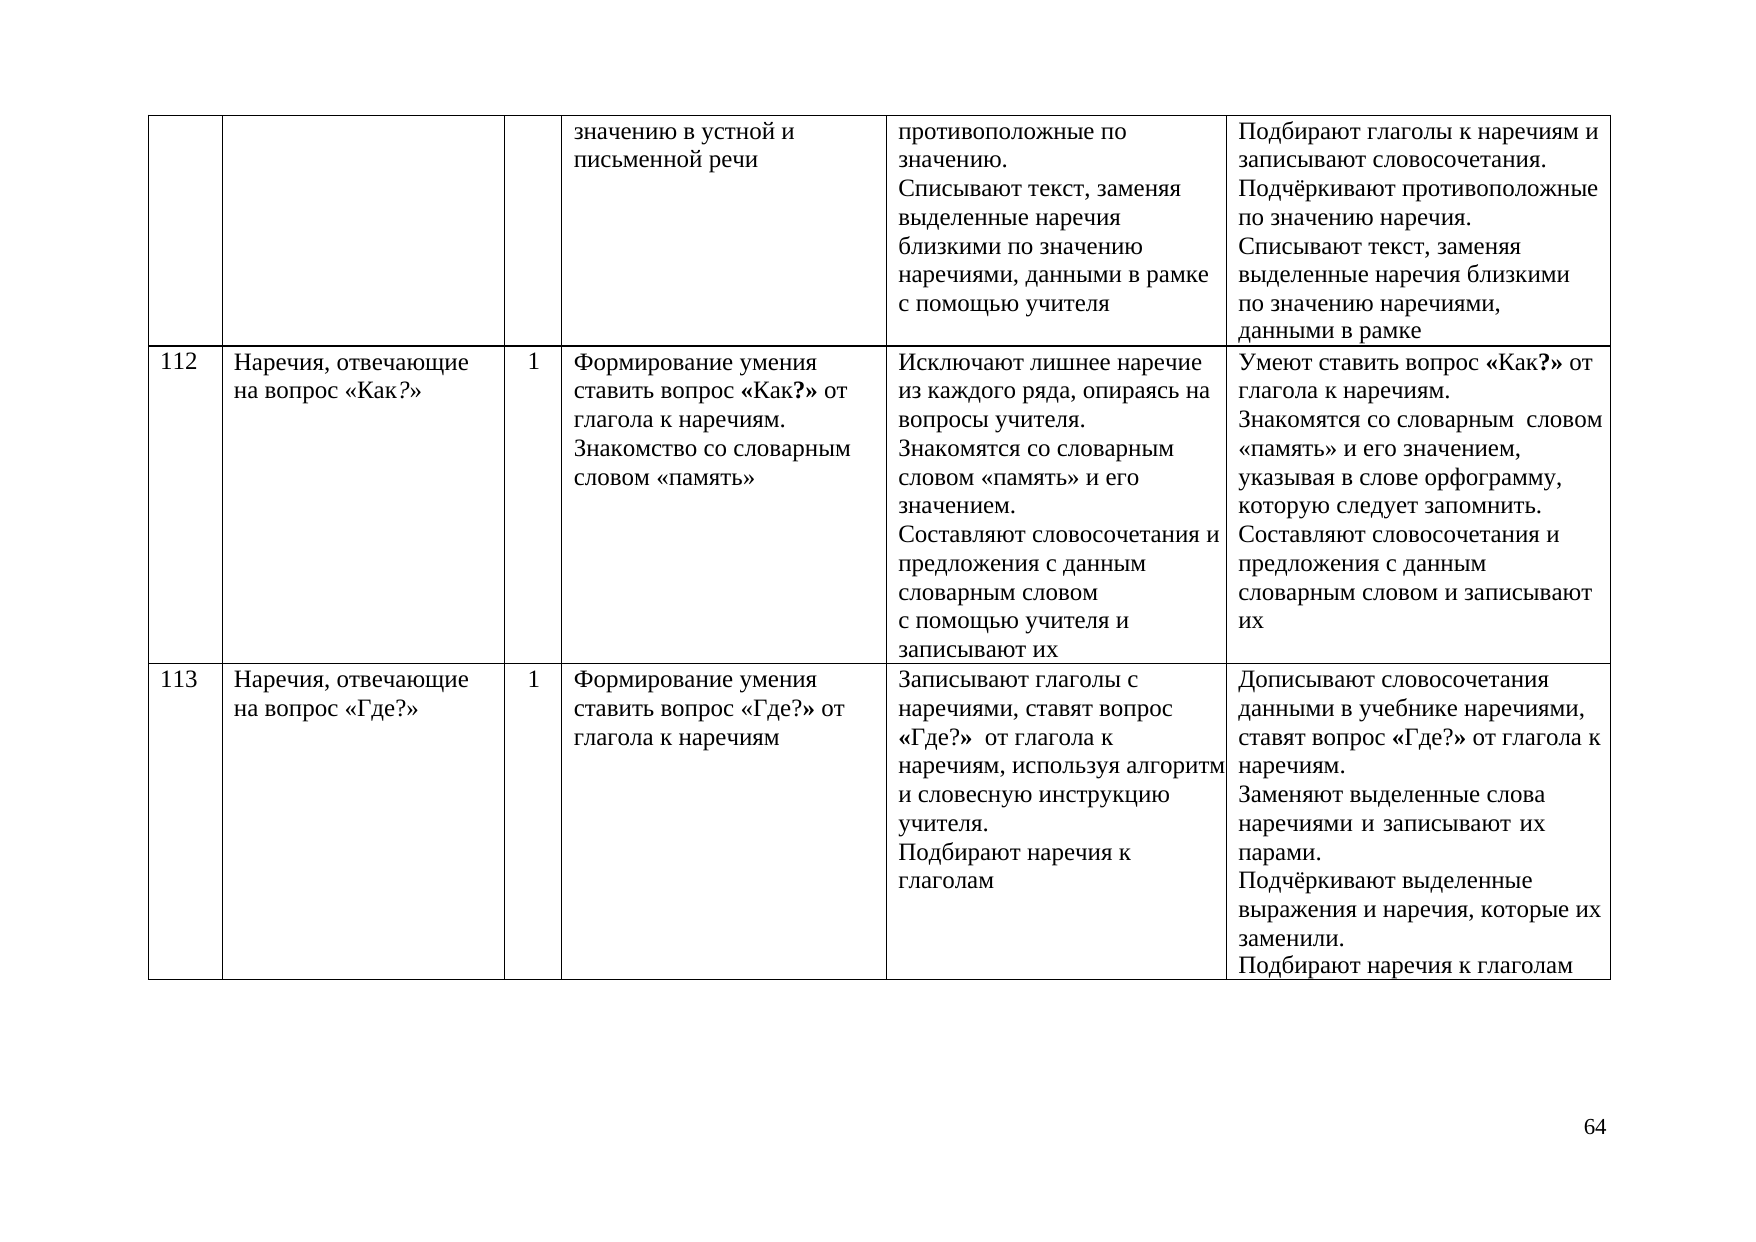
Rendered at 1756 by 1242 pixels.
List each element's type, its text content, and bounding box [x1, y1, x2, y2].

table_cell Наречия, отвечающие на вопрос «Как?» [223, 347, 504, 663]
table_cell Дописывают словосочетания данными в учебнике наречиями, ставят вопрос «Где?» от глагола к наречиям. Заменяют выделенные слова наречиями и записывают их парами. Подчёркивают выделенные выражения и наречия, которые их заменили. Подбирают наречия к глаголам [1227, 664, 1610, 979]
table_header значению в устной и письменной речи [562, 116, 886, 345]
table_cell Формирование умения ставить вопрос «Как?» от глагола к наречиям. Знакомство со словарным словом «память» [562, 347, 886, 663]
table_cell 1 [505, 664, 561, 979]
table_cell Исключают лишнее наречие из каждого ряда, опираясь на вопросы учителя. Знакомятся со словарным словом «память» и его значением. Составляют словосочетания и предложения с данным словарным словом с помощью учителя и записывают их [887, 347, 1226, 663]
table_cell 1 [505, 347, 561, 663]
table_cell 112 [149, 347, 222, 663]
table_header [223, 116, 504, 345]
table_cell Записывают глаголы с наречиями, ставят вопрос «Где?» от глагола к наречиям, используя алгоритм и словесную инструкцию учителя. Подбирают наречия к глаголам [887, 664, 1226, 979]
table_cell Формирование умения ставить вопрос «Где?» от глагола к наречиям [562, 664, 886, 979]
table_header [149, 116, 222, 345]
table_cell Умеют ставить вопрос «Как?» от глагола к наречиям. Знакомятся со словарным словом «память» и его значением, указывая в слове орфограмму, которую следует запомнить. Составляют словосочетания и предложения с данным словарным словом и записывают их [1227, 347, 1610, 663]
table_header противоположные по значению. Списывают текст, заменяя выделенные наречия близкими по значению наречиями, данными в рамке с помощью учителя [887, 116, 1226, 345]
table_header Подбирают глаголы к наречиям и записывают словосочетания. Подчёркивают противоположные по значению наречия. Списывают текст, заменяя выделенные наречия близкими по значению наречиями, данными в рамке [1227, 116, 1610, 345]
table_cell 113 [149, 664, 222, 979]
table_header [505, 116, 561, 345]
table_cell Наречия, отвечающие на вопрос «Где?» [223, 664, 504, 979]
